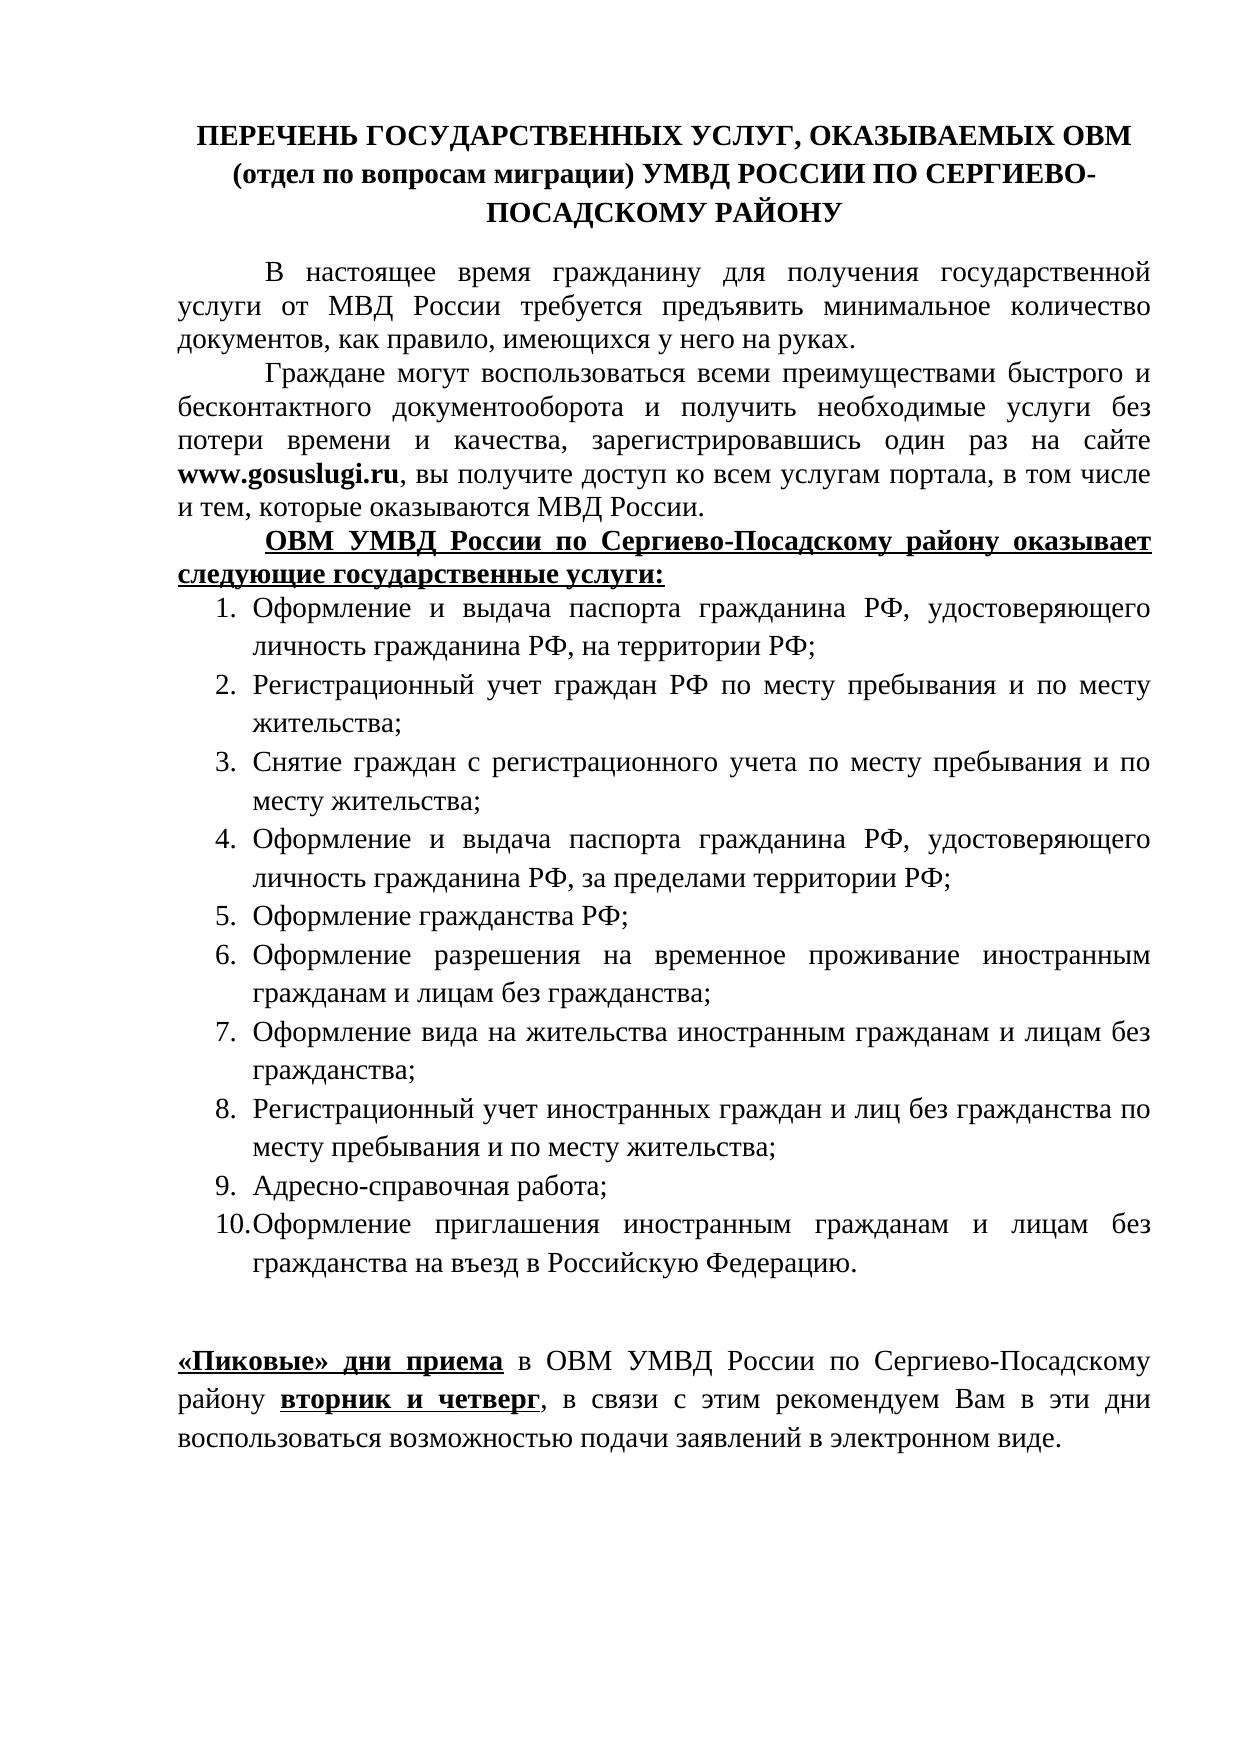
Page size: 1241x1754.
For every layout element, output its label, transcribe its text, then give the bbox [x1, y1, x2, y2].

list Снятие граждан с регистрационного учета по месту пребывания и по месту жительства; [215, 744, 1152, 816]
list Оформление и выдача паспорта гражданина РФ, удостоверяющего личность гражданина РФ, на территории РФ; [215, 590, 1152, 662]
list Регистрационный учет граждан РФ по месту пребывания и по месту жительства; [215, 667, 1152, 739]
list Оформление и выдача паспорта гражданина РФ, удостоверяющего личность гражданина РФ, за пределами территории РФ; [215, 821, 1152, 893]
list Адресно-справочная работа; [215, 1168, 1152, 1202]
text В настоящее время гражданину для получения государственной услуги от МВД России требуется предъявить минимальное количество документов, как правило, имеющихся у него на руках. [177, 254, 1152, 355]
list Оформление вида на жительства иностранным гражданам и лицам без гражданства; [215, 1014, 1152, 1086]
list Оформление разрешения на временное проживание иностранным гражданам и лицам без гражданства; [215, 937, 1152, 1009]
text Граждане могут воспользоваться всеми преимуществами быстрого и бесконтактного документооборота и получить необходимые услуги без потери времени и качества, зарегистрировавшись один раз на сайте www.gosuslugi.ru, вы получите доступ ко всем услугам портала, в том числе и тем, которые оказываются МВД России. [177, 355, 1152, 523]
text «Пиковые» дни приема в ОВМ УМВД России по Сергиево-Посадскому району вторник и четверг, в связи с этим рекомендуем Вам в эти дни воспользоваться возможностью подачи заявлений в электронном виде. [177, 1343, 1152, 1454]
list Оформление приглашения иностранным гражданам и лицам без гражданства на въезд в Российскую Федерацию. [215, 1207, 1152, 1279]
list Оформление гражданства РФ; [215, 898, 1152, 932]
text ПЕРЕЧЕНЬ ГОСУДАРСТВЕННЫХ УСЛУГ, ОКАЗЫВАЕМЫХ ОВМ (отдел по вопросам миграции) УМВД РОССИИ ПО СЕРГИЕВО-ПОСАДСКОМУ РАЙОНУ [177, 118, 1152, 229]
text ОВМ УМВД России по Сергиево-Посадскому району оказывает следующие государственные услуги: [177, 523, 1152, 590]
list Регистрационный учет иностранных граждан и лиц без гражданства по месту пребывания и по месту жительства; [215, 1091, 1152, 1163]
